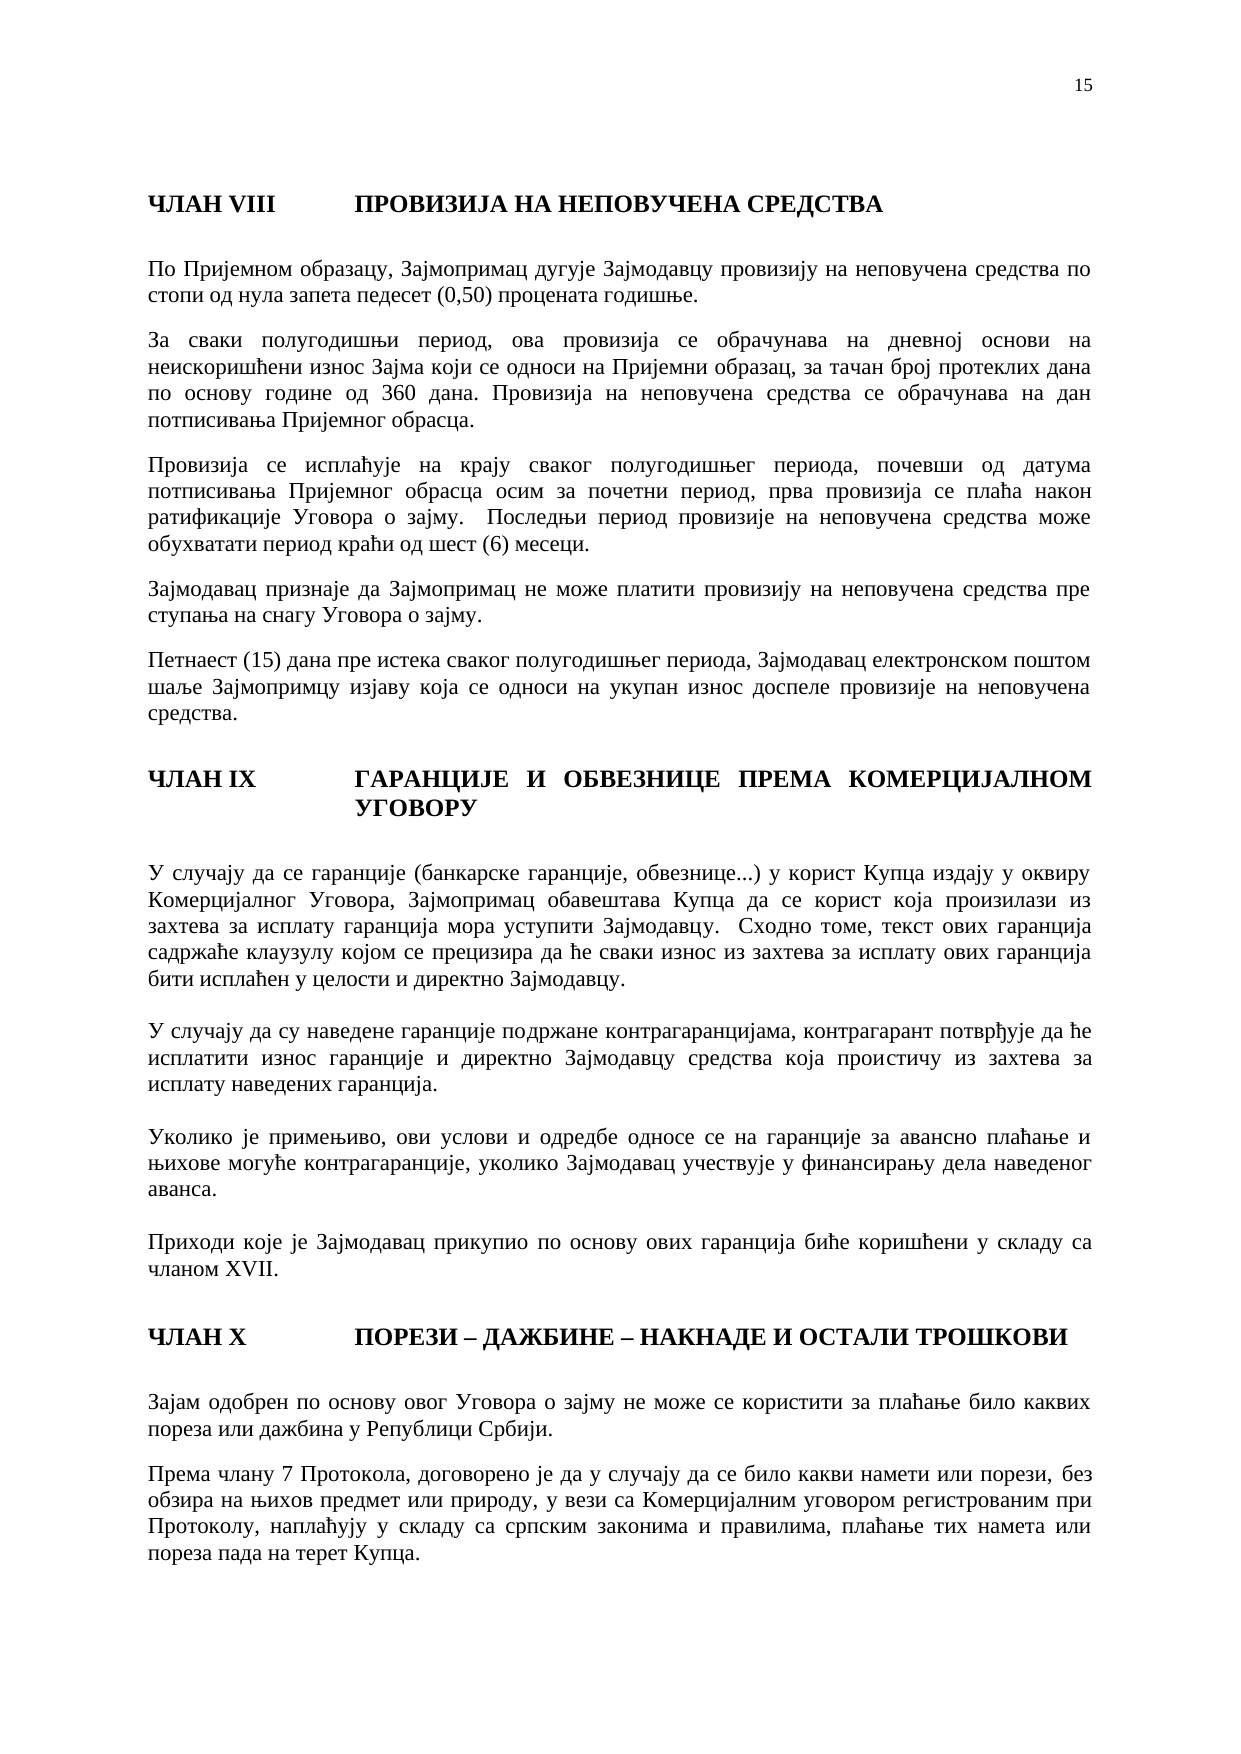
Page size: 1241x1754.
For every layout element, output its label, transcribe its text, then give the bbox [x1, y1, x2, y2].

text Зајам одобрен по основу овог Уговора о зајму не може се користити за плаћање било каквих пореза или дажбина у Републици Србији. [148, 1388, 1093, 1441]
text За сваки полугодишњи период, ова провизија се обрачунава на дневној основи на неискоришћени износ Зајма који се односи на Пријемни образац, за тачан број протеклих дана по основу године од 360 дана. Провизија на неповучена средства се обрачунава на дан потписивања Пријемног обрасца. [148, 327, 1093, 432]
list ЧЛАН VIII ПРОВИЗИЈА НА НЕПОВУЧЕНА СРЕДСТВА [148, 189, 1093, 218]
text У случају да су наведене гаранције подржане контрагаранцијама, контрагарант потврђује да ће исплатити износ гаранције и директно Зајмодавцу средства која проистичу из захтева за исплату наведених гаранција. [148, 1017, 1093, 1096]
text Зајмодавац признаје да Зајмопримац не може платити провизију на неповучена средства пре ступања на снагу Уговора о зајму. [148, 575, 1093, 628]
list ЧЛАН IX ГАРАНЦИЈЕ И ОБВЕЗНИЦЕ ПРЕМА КОМЕРЦИЈАЛНОМ УГОВОРУ [148, 764, 1093, 822]
text Приходи које је Зајмодавац прикупио по основу ових гаранција биће коришћени у складу са чланом XVII. [148, 1228, 1093, 1281]
text Према члану 7 Протокола, договорено је да у случају да се било какви намети или порези, без обзира на њихов предмет или природу, у вези са Комерцијалним уговором регистрованим при Протоколу, наплаћују у складу са српским законима и правилима, плаћање тих намета или пореза пада на терет Купца. [148, 1460, 1093, 1565]
text Провизија се исплаћује на крају сваког полугодишњег периода, почевши од датума потписивања Пријемног обрасца осим за почетни период, прва провизија се плаћа након ратификације Уговора о зајму. Последњи период провизије на неповучена средства може обухватати период краћи од шест (6) месеци. [148, 451, 1093, 556]
text Петнаест (15) дана пре истека сваког полугодишњег периода, Зајмодавац електронском поштом шаље Зајмопримцу изјаву која се односи на укупан износ доспеле провизије на неповучена средства. [148, 646, 1093, 725]
text По Пријемном образацу, Зајмопримац дугује Зајмодавцу провизију на неповучена средства по стопи од нула запета педесет (0,50) процената годишње. [148, 255, 1093, 308]
text Уколико је примењиво, ови услови и одредбе односе се на гаранције за авансно плаћање и њихове могуће контрагаранције, уколико Зајмодавац учествује у финансирању дела наведеног аванса. [148, 1123, 1093, 1202]
list ЧЛАН X ПОРЕЗИ – ДАЖБИНЕ – НАКНАДЕ И ОСТАЛИ ТРОШКОВИ [148, 1322, 1093, 1351]
text У случају да се гаранције (банкарске гаранције, обвезнице...) у корист Купца издају у оквиру Комерцијалног Уговора, Зајмопримац обавештава Купца да се корист која произилази из захтева за исплату гаранција мора уступити Зајмодавцу. Сходно томе, текст ових гаранција садржаће клаузулу којом се прецизира да ће сваки износ из захтева за исплату ових гаранција бити исплаћен у целости и директно Зајмодавцу. [148, 859, 1093, 991]
